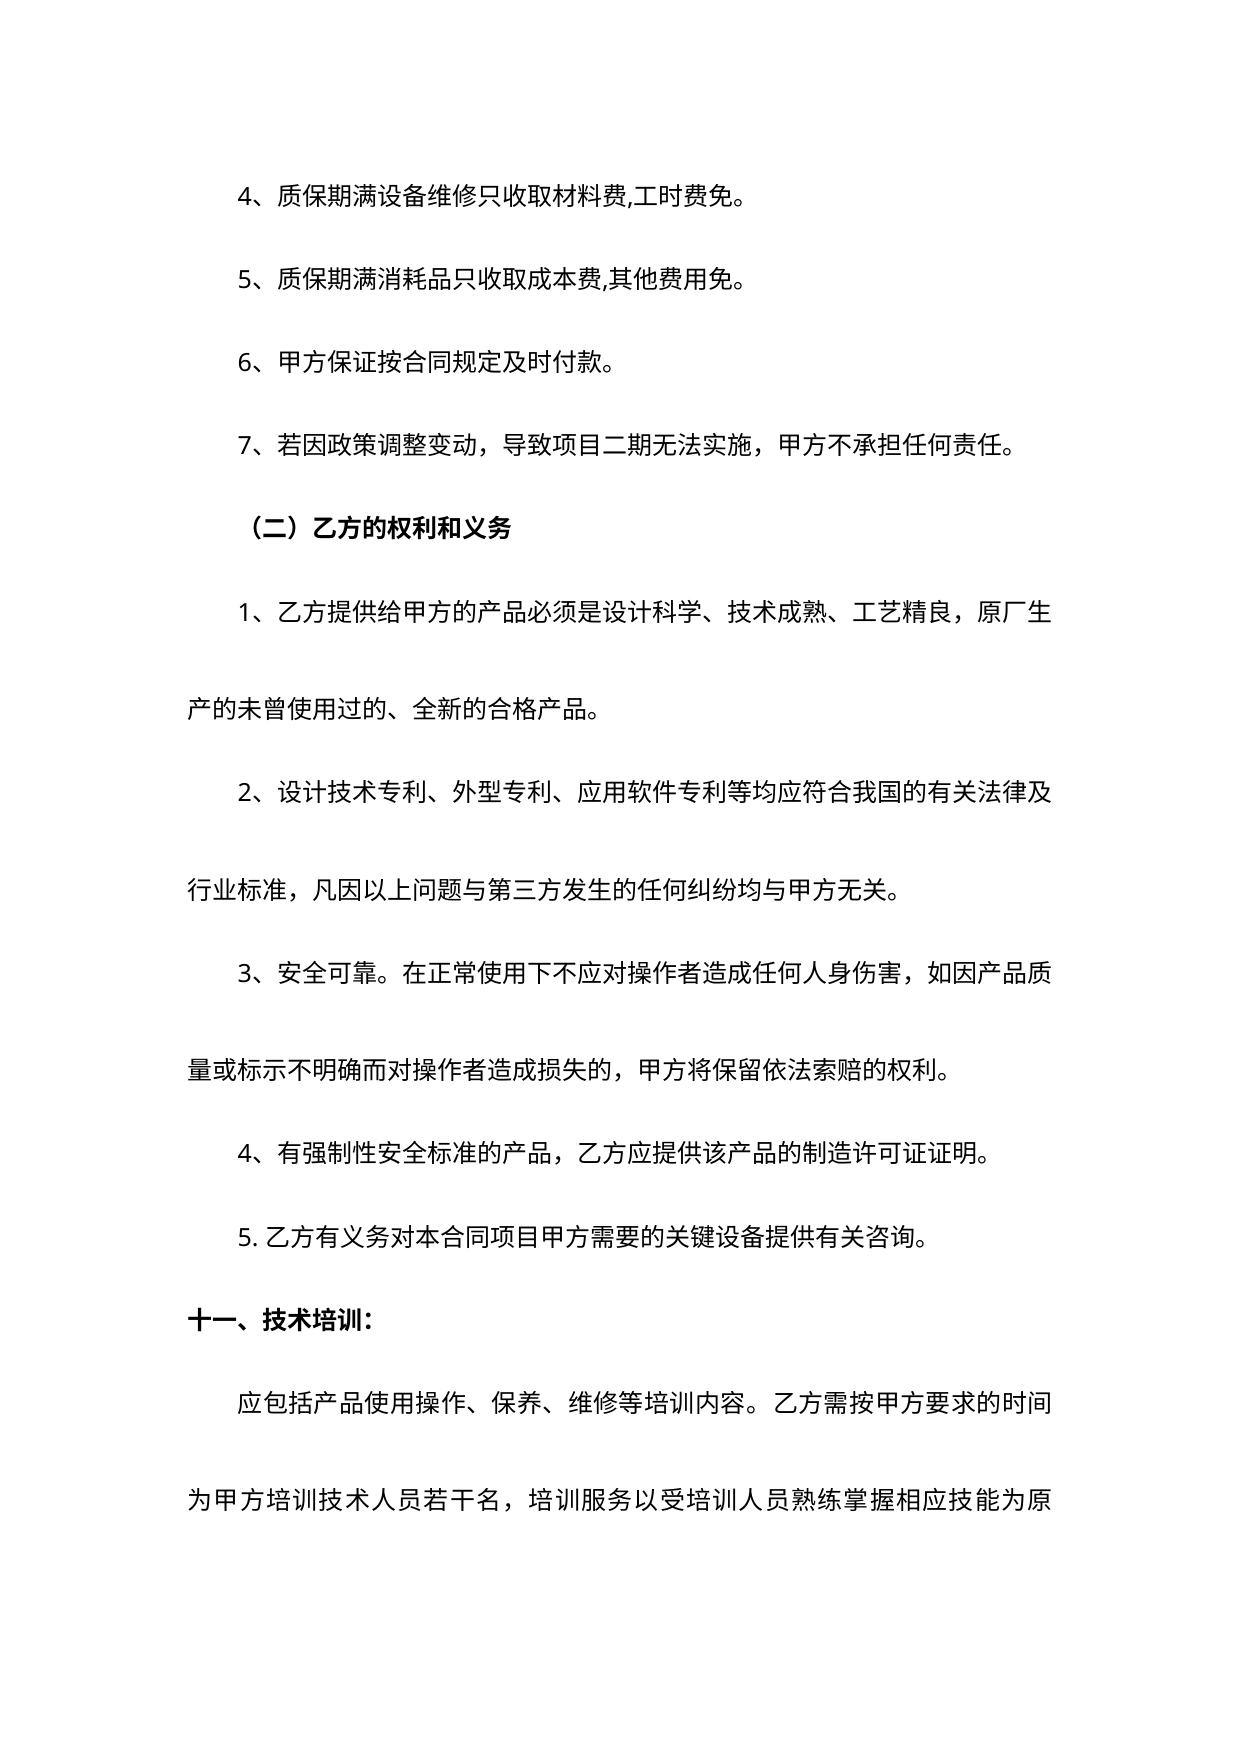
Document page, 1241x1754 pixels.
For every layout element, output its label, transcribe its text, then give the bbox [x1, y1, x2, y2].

text 6、甲方保证按合同规定及时付款。 [187, 328, 1053, 393]
text 5、质保期满消耗品只收取成本费,其他费用免。 [187, 245, 1053, 310]
text 1、乙方提供给甲方的产品必须是设计科学、技术成熟、工艺精良，原厂生产的未曾使用过的、全新的合格产品。 [187, 578, 1053, 740]
text 3、安全可靠。在正常使用下不应对操作者造成任何人身伤害，如因产品质量或标示不明确而对操作者造成损失的，甲方将保留依法索赔的权利。 [187, 939, 1053, 1101]
text 7、若因政策调整变动，导致项目二期无法实施，甲方不承担任何责任。 [187, 411, 1053, 476]
text （二）乙方的权利和义务 [187, 494, 1053, 559]
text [187, 1369, 1053, 1531]
text 4、质保期满设备维修只收取材料费,工时费免。 [187, 162, 1053, 227]
text 5. 乙方有义务对本合同项目甲方需要的关键设备提供有关咨询。 [187, 1203, 1053, 1268]
text 2、设计技术专利、外型专利、应用软件专利等均应符合我国的有关法律及行业标准，凡因以上问题与第三方发生的任何纠纷均与甲方无关。 [187, 758, 1053, 921]
text 十一、技术培训： [187, 1286, 1053, 1351]
text 4、有强制性安全标准的产品，乙方应提供该产品的制造许可证证明。 [187, 1119, 1053, 1184]
